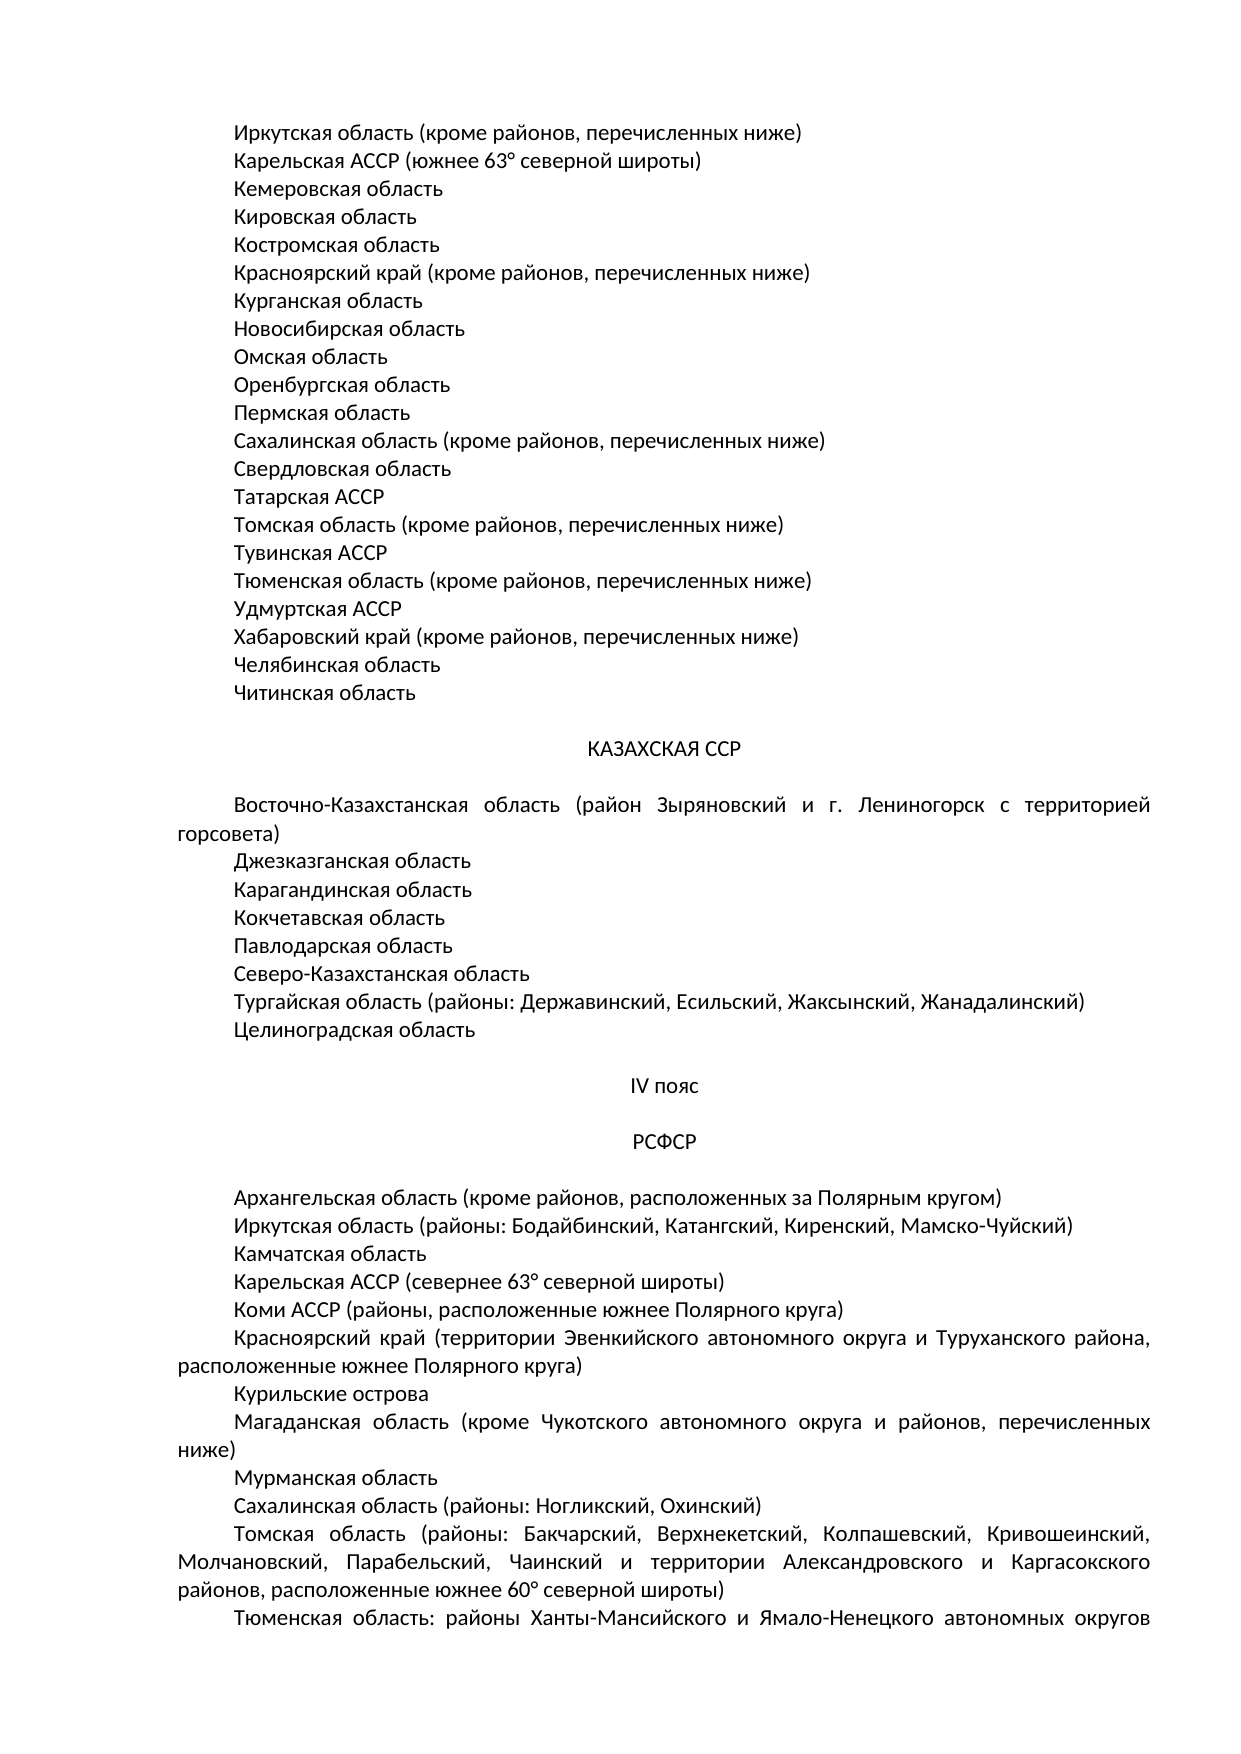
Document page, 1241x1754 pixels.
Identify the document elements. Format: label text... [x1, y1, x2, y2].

text IV пояс [177, 1071, 1152, 1099]
text Сахалинская область (районы: Ногликский, Охинский) [177, 1491, 1152, 1519]
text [177, 1603, 1152, 1631]
text Иркутская область (кроме районов, перечисленных ниже) [177, 118, 1152, 146]
text Тувинская АССР [177, 538, 1152, 566]
text Курганская область [177, 286, 1152, 314]
text Тургайская область (районы: Державинский, Есильский, Жаксынский, Жанадалинский) [177, 987, 1152, 1015]
text Карельская АССР (южнее 63° северной широты) [177, 146, 1152, 174]
text Кокчетавская область [177, 903, 1152, 931]
text Мурманская область [177, 1463, 1152, 1491]
text Читинская область [177, 678, 1152, 707]
text Коми АССР (районы, расположенные южнее Полярного круга) [177, 1295, 1152, 1323]
text Кировская область [177, 202, 1152, 230]
text Восточно-Казахстанская область (район Зыряновский и г. Лениногорск с территорией горсовета) [177, 791, 1152, 847]
text Омская область [177, 342, 1152, 370]
text Челябинская область [177, 651, 1152, 678]
text Красноярский край (кроме районов, перечисленных ниже) [177, 258, 1152, 286]
text Кемеровская область [177, 174, 1152, 202]
text Томская область (районы: Бакчарский, Верхнекетский, Колпашевский, Кривошеинский, Молчановский, Парабельский, Чаинский и территории Александровского и Каргасокского районов, расположенные южнее 60° северной широты) [177, 1519, 1152, 1603]
text Удмуртская АССР [177, 594, 1152, 622]
text Джезказганская область [177, 847, 1152, 875]
text Пермская область [177, 398, 1152, 426]
text Карагандинская область [177, 875, 1152, 903]
text Костромская область [177, 230, 1152, 258]
text Иркутская область (районы: Бодайбинский, Катангский, Киренский, Мамско-Чуйский) [177, 1211, 1152, 1239]
text КАЗАХСКАЯ ССР [177, 734, 1152, 763]
text Оренбургская область [177, 370, 1152, 398]
text Тюменская область (кроме районов, перечисленных ниже) [177, 566, 1152, 594]
text Свердловская область [177, 454, 1152, 482]
text Новосибирская область [177, 314, 1152, 342]
text Томская область (кроме районов, перечисленных ниже) [177, 510, 1152, 538]
text Хабаровский край (кроме районов, перечисленных ниже) [177, 622, 1152, 651]
text Целиноградская область [177, 1015, 1152, 1043]
text Архангельская область (кроме районов, расположенных за Полярным кругом) [177, 1183, 1152, 1211]
text Магаданская область (кроме Чукотского автономного округа и районов, перечисленных ниже) [177, 1407, 1152, 1463]
text Красноярский край (территории Эвенкийского автономного округа и Туруханского района, расположенные южнее Полярного круга) [177, 1323, 1152, 1379]
text Татарская АССР [177, 482, 1152, 510]
text Карельская АССР (севернее 63° северной широты) [177, 1267, 1152, 1295]
text Павлодарская область [177, 931, 1152, 959]
text Сахалинская область (кроме районов, перечисленных ниже) [177, 426, 1152, 454]
text Северо-Казахстанская область [177, 959, 1152, 987]
text Камчатская область [177, 1239, 1152, 1267]
text Курильские острова [177, 1379, 1152, 1407]
text РСФСР [177, 1127, 1152, 1155]
